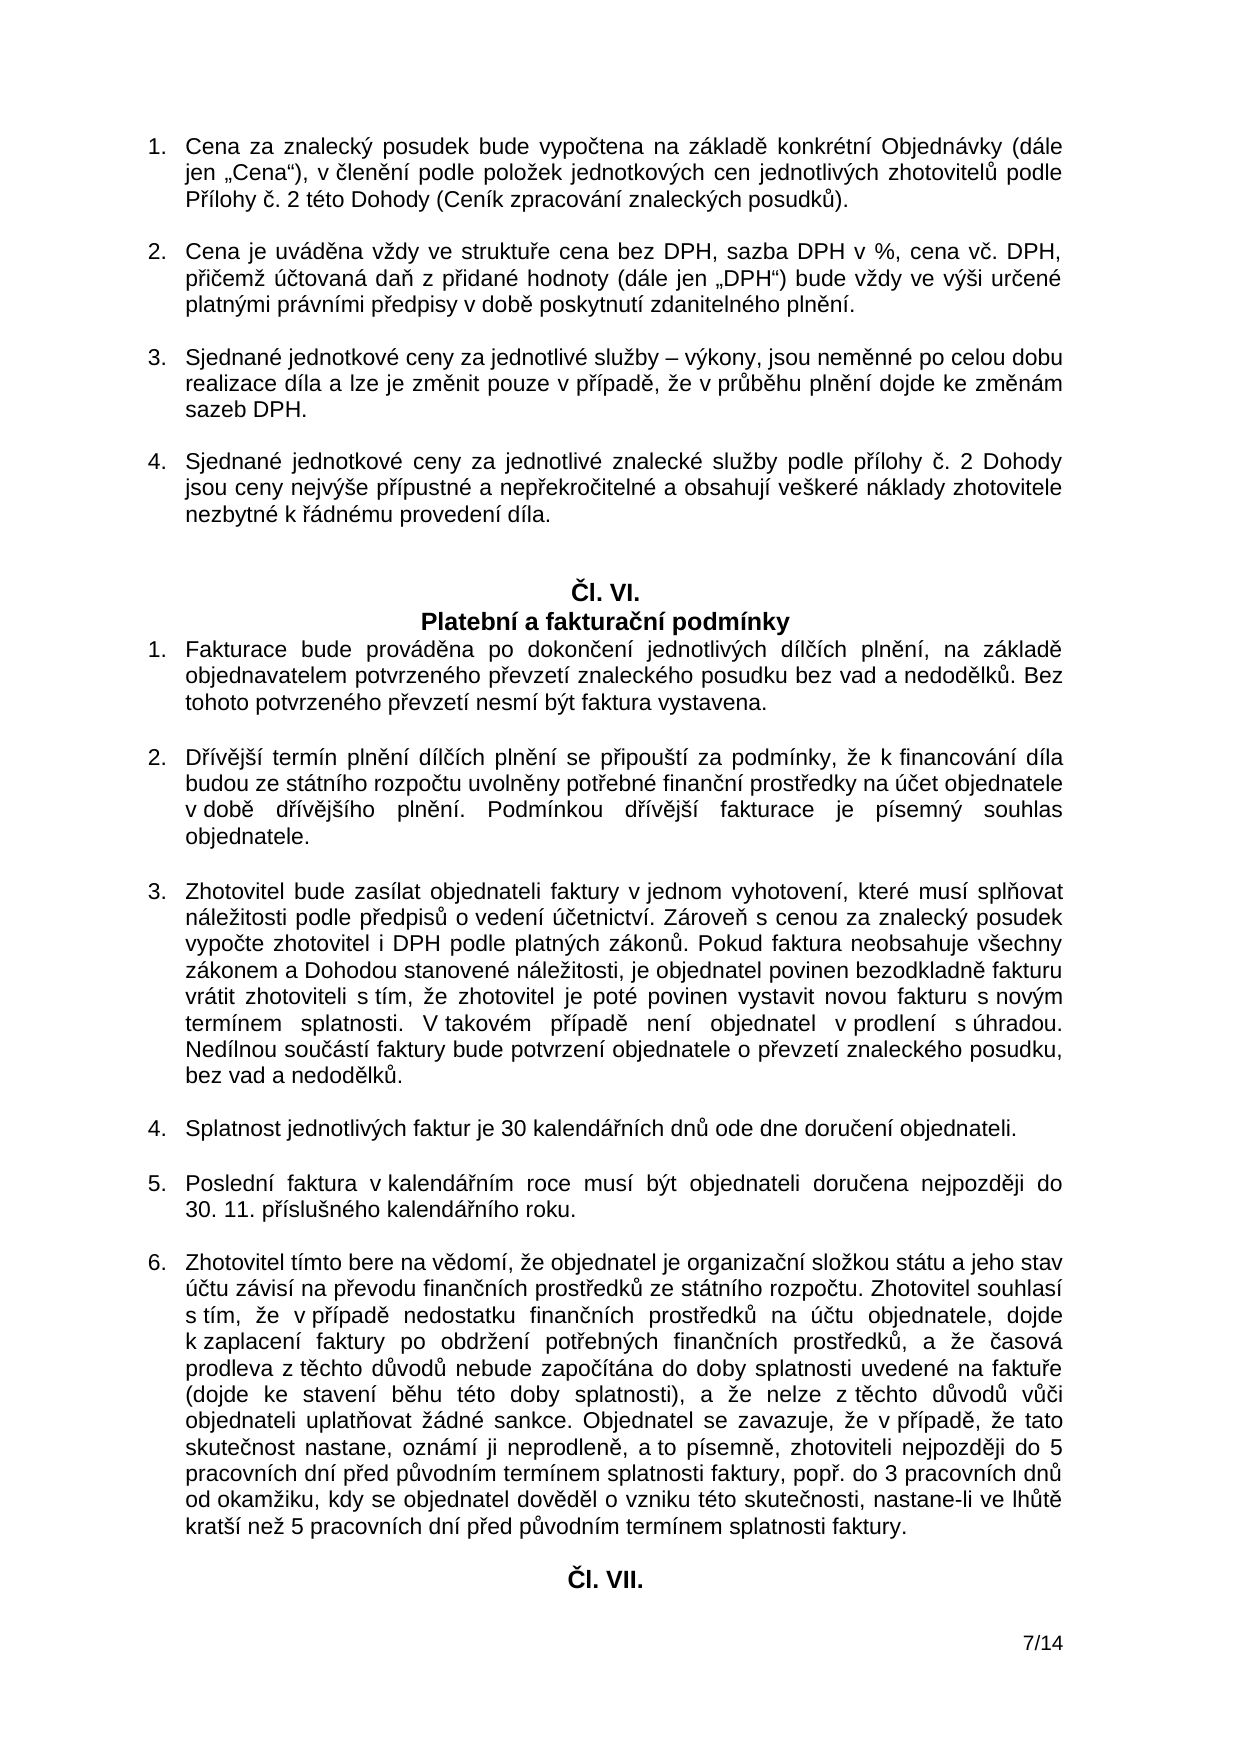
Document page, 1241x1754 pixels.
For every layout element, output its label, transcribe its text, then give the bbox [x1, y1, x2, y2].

list Fakturace bude prováděna po dokončení jednotlivých dílčích plnění, na základě objednavatelem potvrzeného převzetí znaleckého posudku bez vad a nedodělků. Bez tohoto potvrzeného převzetí nesmí být faktura vystavena. [148, 636, 1063, 715]
list Zhotovitel tímto bere na vědomí, že objednatel je organizační složkou státu a jeho stav účtu závisí na převodu finančních prostředků ze státního rozpočtu. Zhotovitel souhlasí s tím, že v případě nedostatku finančních prostředků na účtu objednatele, dojde k zaplacení faktury po obdržení potřebných finančních prostředků, a že časová prodleva z těchto důvodů nebude započítána do doby splatnosti uvedené na faktuře (dojde ke stavení běhu této doby splatnosti), a že nelze z těchto důvodů vůči objednateli uplatňovat žádné sankce. Objednatel se zavazuje, že v případě, že tato skutečnost nastane, oznámí ji neprodleně, a to písemně, zhotoviteli nejpozději do 5 pracovních dní před původním termínem splatnosti faktury, popř. do 3 pracovních dnů od okamžiku, kdy se objednatel dověděl o vzniku této skutečnosti, nastane-li ve lhůtě kratší než 5 pracovních dní před původním termínem splatnosti faktury. [148, 1249, 1063, 1539]
text Čl. VII. [148, 1565, 1063, 1594]
list Cena za znalecký posudek bude vypočtena na základě konkrétní Objednávky (dále jen „Cena“), v členění podle položek jednotkových cen jednotlivých zhotovitelů podle Přílohy č. 2 této Dohody (Ceník zpracování znaleckých posudků). [148, 133, 1063, 212]
list Sjednané jednotkové ceny za jednotlivé znalecké služby podle přílohy č. 2 Dohody jsou ceny nejvýše přípustné a nepřekročitelné a obsahují veškeré náklady zhotovitele nezbytné k řádnému provedení díla. [148, 448, 1063, 527]
list Zhotovitel bude zasílat objednateli faktury v jednom vyhotovení, které musí splňovat náležitosti podle předpisů o vedení účetnictví. Zároveň s cenou za znalecký posudek vypočte zhotovitel i DPH podle platných zákonů. Pokud faktura neobsahuje všechny zákonem a Dohodou stanovené náležitosti, je objednatel povinen bezodkladně fakturu vrátit zhotoviteli s tím, že zhotovitel je poté povinen vystavit novou fakturu s novým termínem splatnosti. V takovém případě není objednatel v prodlení s úhradou. Nedílnou součástí faktury bude potvrzení objednatele o převzetí znaleckého posudku, bez vad a nedodělků. [148, 878, 1063, 1088]
subtitle Platební a fakturační podmínky [148, 607, 1063, 636]
list Sjednané jednotkové ceny za jednotlivé služby – výkony, jsou neměnné po celou dobu realizace díla a lze je změnit pouze v případě, že v průběhu plnění dojde ke změnám sazeb DPH. [148, 344, 1063, 423]
list Dřívější termín plnění dílčích plnění se připouští za podmínky, že k financování díla budou ze státního rozpočtu uvolněny potřebné finanční prostředky na účet objednatele v době dřívějšího plnění. Podmínkou dřívější fakturace je písemný souhlas objednatele. [148, 743, 1063, 849]
list Poslední faktura v kalendářním roce musí být objednateli doručena nejpozději do 30. 11. příslušného kalendářního roku. [148, 1170, 1063, 1223]
text Čl. VI. [148, 578, 1063, 607]
list Cena je uváděna vždy ve struktuře cena bez DPH, sazba DPH v %, cena vč. DPH, přičemž účtovaná daň z přidané hodnoty (dále jen „DPH“) bude vždy ve výši určené platnými právními předpisy v době poskytnutí zdanitelného plnění. [148, 238, 1063, 317]
list Splatnost jednotlivých faktur je 30 kalendářních dnů ode dne doručení objednateli. [148, 1115, 1063, 1141]
